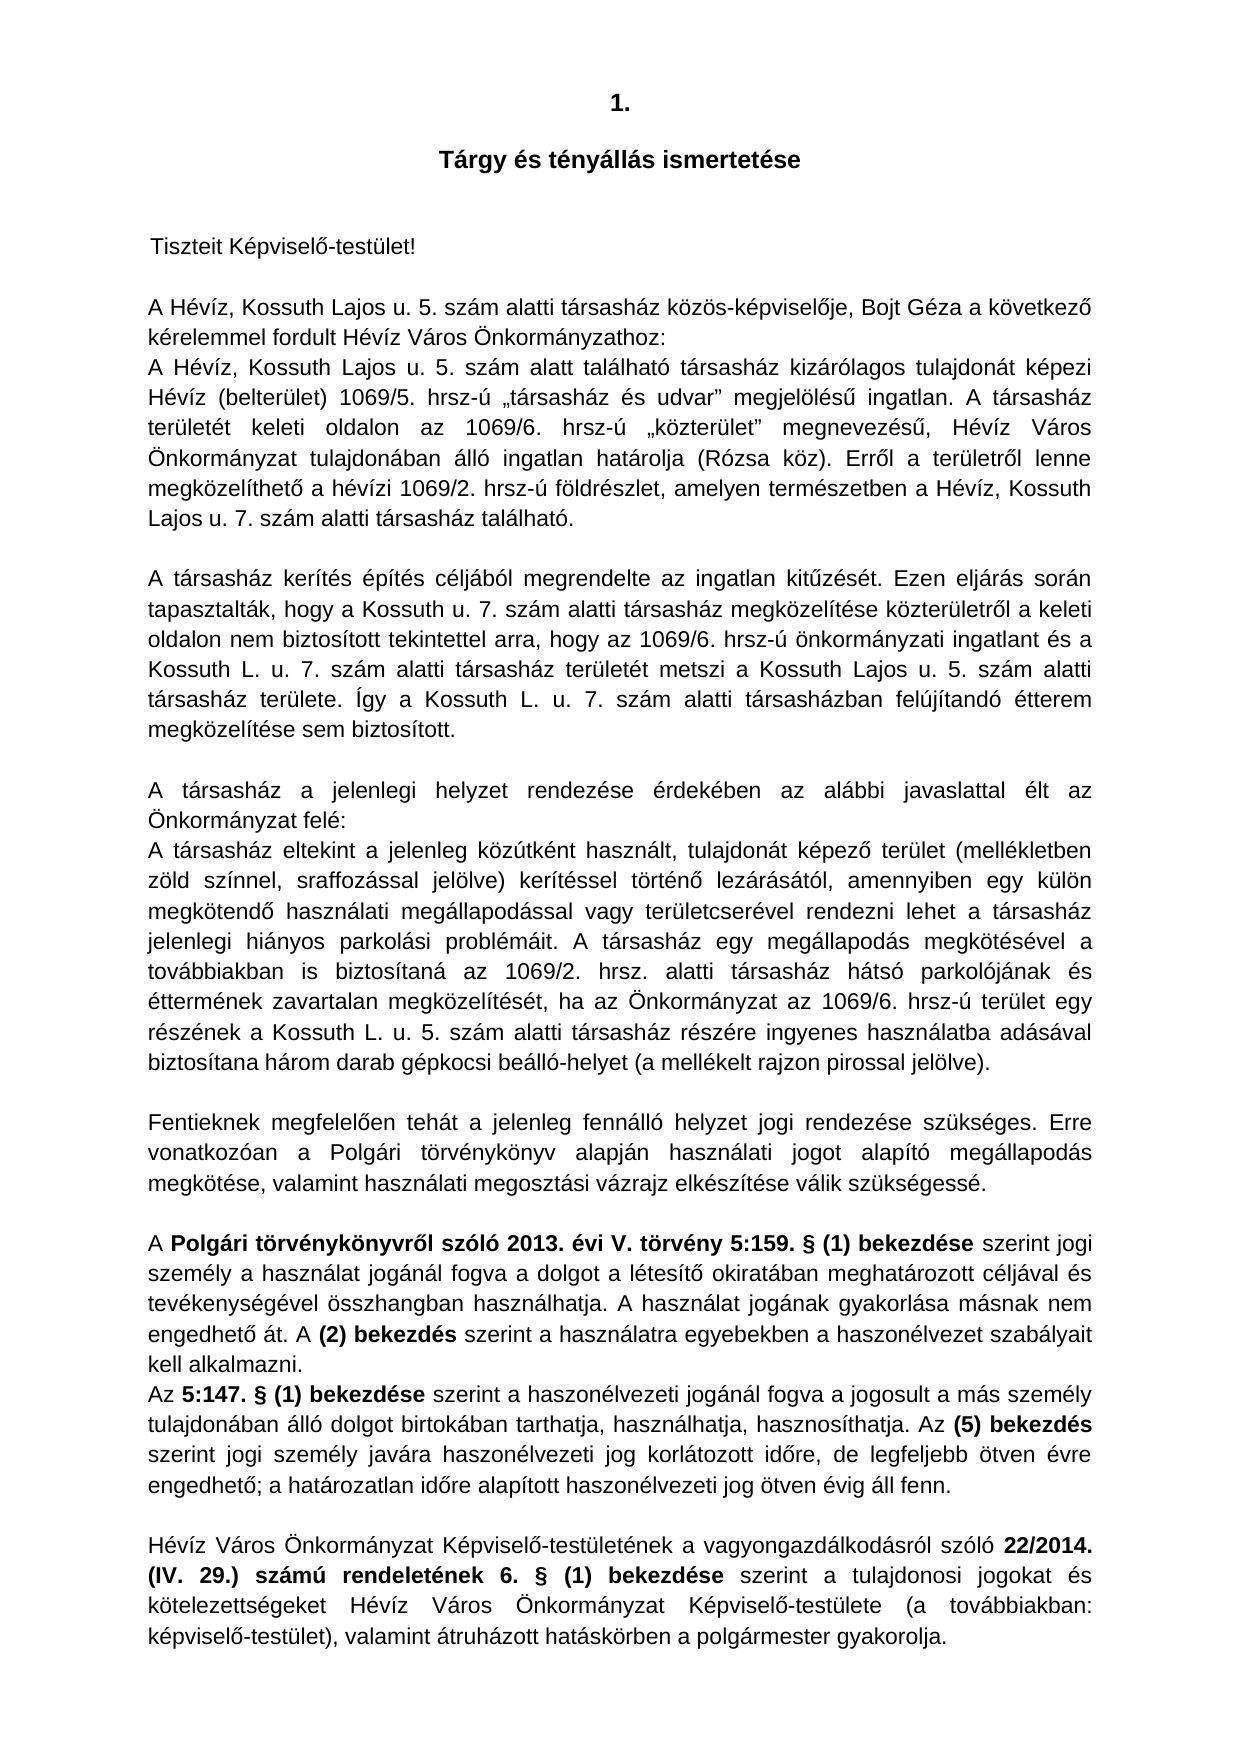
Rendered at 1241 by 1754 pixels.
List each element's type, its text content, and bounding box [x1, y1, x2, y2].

text Hévíz Város Önkormányzat Képviselő-testületének a vagyongazdálkodásról szóló 22/2014. (IV. 29.) számú rendeletének 6. § (1) bekezdése szerint a tulajdonosi jogokat és kötelezettségeket Hévíz Város Önkormányzat Képviselő-testülete (a továbbiakban: képviselő-testület), valamint átruházott hatáskörben a polgármester gyakorolja. [148, 1532, 1093, 1649]
text Tárgy és tényállás ismertetése [148, 145, 1093, 174]
text Az 5:147. § (1) bekezdése szerint a haszonélvezeti jogánál fogva a jogosult a más személy tulajdonában álló dolgot birtokában tarthatja, használhatja, hasznosíthatja. Az (5) bekezdés szerint jogi személy javára haszonélvezeti jog korlátozott időre, de legfeljebb ötven évre engedhető; a határozatlan időre alapított haszonélvezeti jog ötven évig áll fenn. [148, 1381, 1093, 1498]
text A társasház a jelenlegi helyzet rendezése érdekében az alábbi javaslattal élt az Önkormányzat felé: [148, 777, 1093, 833]
text A társasház eltekint a jelenleg közútként használt, tulajdonát képező terület (mellékletben zöld színnel, sraffozással jelölve) kerítéssel történő lezárásától, amennyiben egy külön megkötendő használati megállapodással vagy területcserével rendezni lehet a társasház jelenlegi hiányos parkolási problémáit. A társasház egy megállapodás megkötésével a továbbiakban is biztosítaná az 1069/2. hrsz. alatti társasház hátsó parkolójának és éttermének zavartalan megközelítését, ha az Önkormányzat az 1069/6. hrsz-ú terület egy részének a Kossuth L. u. 5. szám alatti társasház részére ingyenes használatba adásával biztosítana három darab gépkocsi beálló-helyet (a mellékelt rajzon pirossal jelölve). [148, 837, 1093, 1075]
text Tiszteit Képviselő-testület! [150, 233, 1093, 259]
text A Hévíz, Kossuth Lajos u. 5. szám alatt található társasház kizárólagos tulajdonát képezi Hévíz (belterület) 1069/5. hrsz-ú „társasház és udvar” megjelölésű ingatlan. A társasház területét keleti oldalon az 1069/6. hrsz-ú „közterület” megnevezésű, Hévíz Város Önkormányzat tulajdonában álló ingatlan határolja (Rózsa köz). Erről a területről lenne megközelíthető a hévízi 1069/2. hrsz-ú földrészlet, amelyen természetben a Hévíz, Kossuth Lajos u. 7. szám alatti társasház található. [148, 354, 1093, 531]
text 1. [148, 88, 1093, 117]
text A Polgári törvénykönyvről szóló 2013. évi V. törvény 5:159. § (1) bekezdése szerint jogi személy a használat jogánál fogva a dolgot a létesítő okiratában meghatározott céljával és tevékenységével összhangban használhatja. A használat jogának gyakorlása másnak nem engedhető át. A (2) bekezdés szerint a használatra egyebekben a haszonélvezet szabályait kell alkalmazni. [148, 1230, 1093, 1377]
text A Hévíz, Kossuth Lajos u. 5. szám alatti társasház közös-képviselője, Bojt Géza a következő kérelemmel fordult Hévíz Város Önkormányzathoz: [148, 293, 1093, 350]
text A társasház kerítés építés céljából megrendelte az ingatlan kitűzését. Ezen eljárás során tapasztalták, hogy a Kossuth u. 7. szám alatti társasház megközelítése közterületről a keleti oldalon nem biztosított tekintettel arra, hogy az 1069/6. hrsz-ú önkormányzati ingatlant és a Kossuth L. u. 7. szám alatti társasház területét metszi a Kossuth Lajos u. 5. szám alatti társasház területe. Így a Kossuth L. u. 7. szám alatti társasházban felújítandó étterem megközelítése sem biztosított. [148, 565, 1093, 743]
text Fentieknek megfelelően tehát a jelenleg fennálló helyzet jogi rendezése szükséges. Erre vonatkozóan a Polgári törvénykönyv alapján használati jogot alapító megállapodás megkötése, valamint használati megosztási vázrajz elkészítése válik szükségessé. [148, 1109, 1093, 1196]
